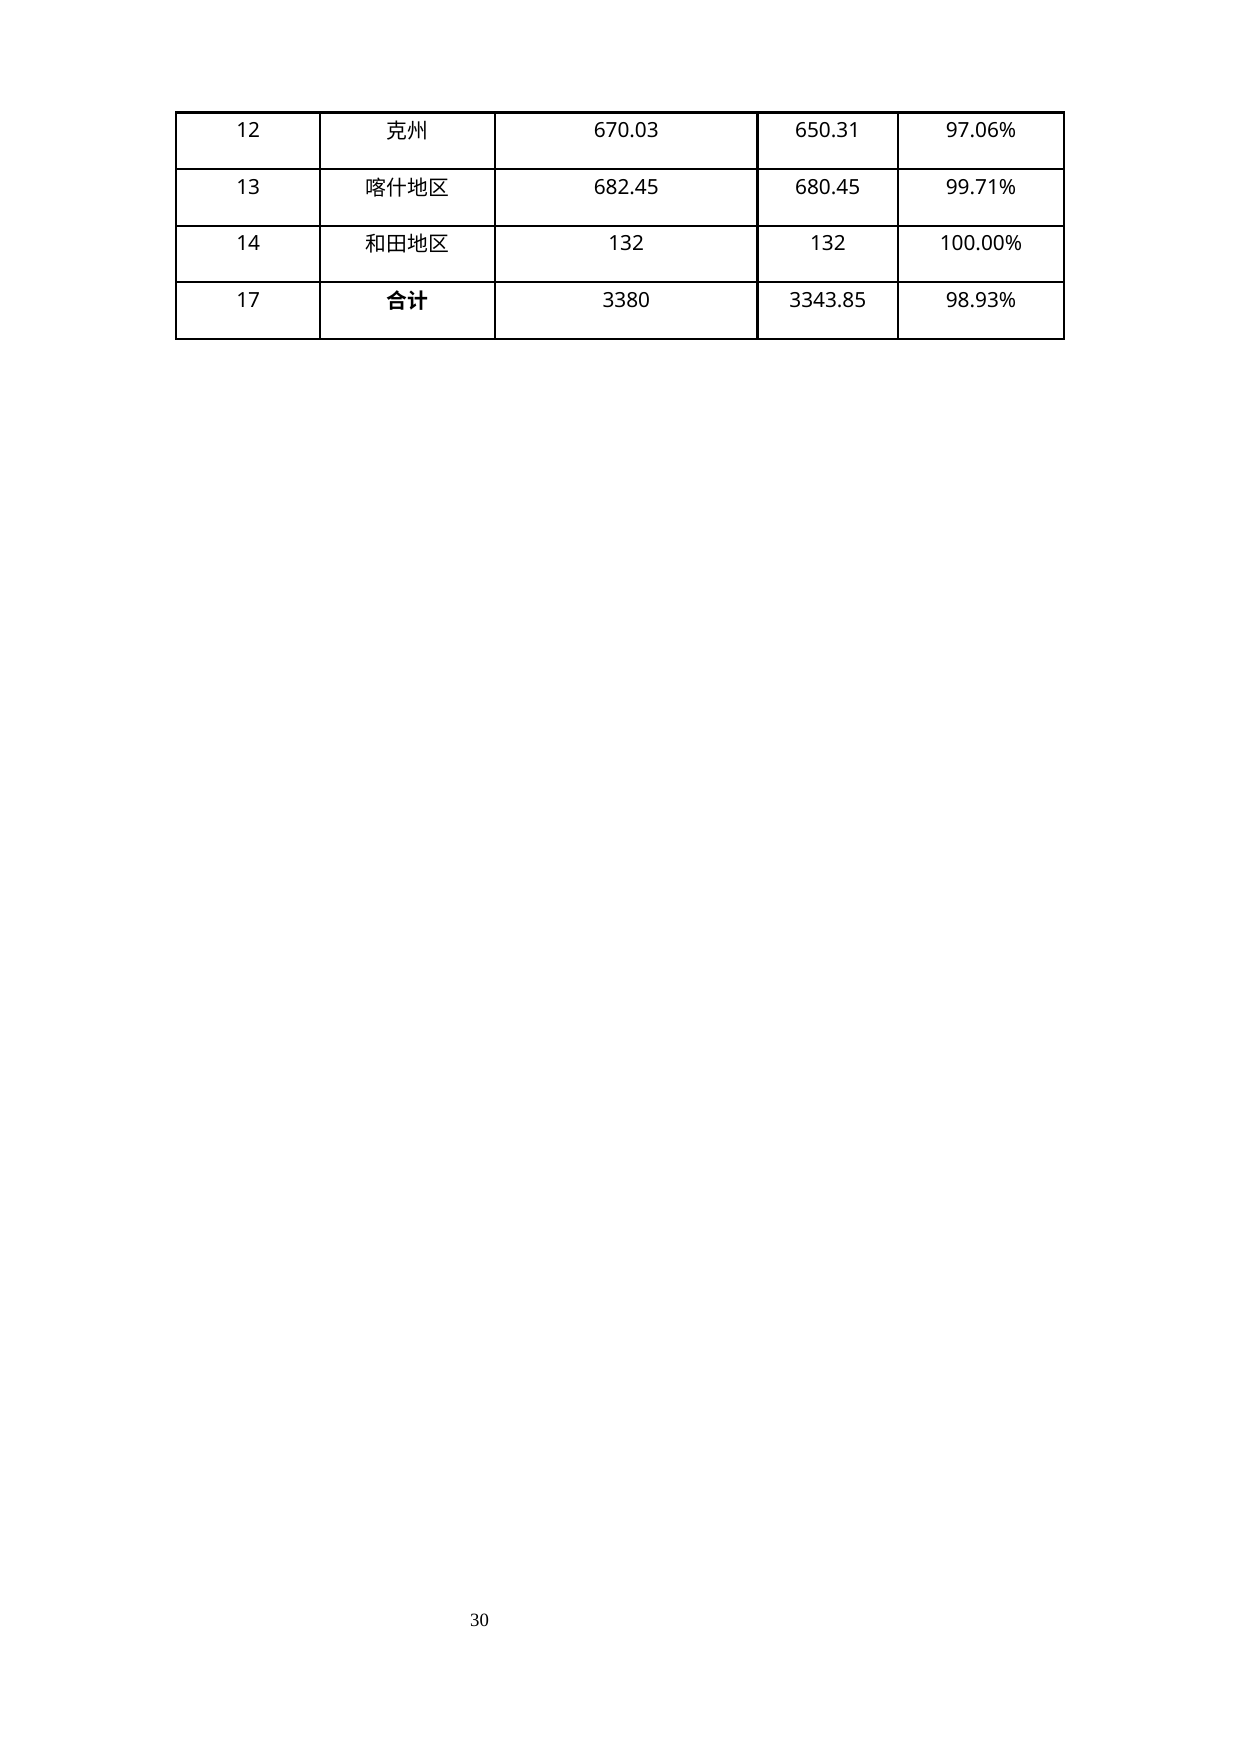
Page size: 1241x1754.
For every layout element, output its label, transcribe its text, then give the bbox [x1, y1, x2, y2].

table_cell 克州 [321, 114, 494, 168]
table_cell 17 [177, 283, 319, 338]
table_cell 12 [177, 114, 319, 168]
table_cell 99.71% [899, 170, 1063, 224]
table_cell 670.03 [496, 114, 756, 168]
table_cell 3380 [496, 283, 756, 338]
table_cell 680.45 [759, 170, 897, 224]
table_cell 98.93% [899, 283, 1063, 338]
table_cell 682.45 [496, 170, 756, 224]
table_cell 97.06% [899, 114, 1063, 168]
table_cell 132 [496, 227, 756, 281]
table_cell 650.31 [759, 114, 897, 168]
table_cell 100.00% [899, 227, 1063, 281]
table_cell 3343.85 [759, 283, 897, 338]
table_cell 13 [177, 170, 319, 224]
table_cell 喀什地区 [321, 170, 494, 224]
table_cell 132 [759, 227, 897, 281]
table_cell 和田地区 [321, 227, 494, 281]
table_cell 14 [177, 227, 319, 281]
table_cell 合计 [321, 283, 494, 338]
